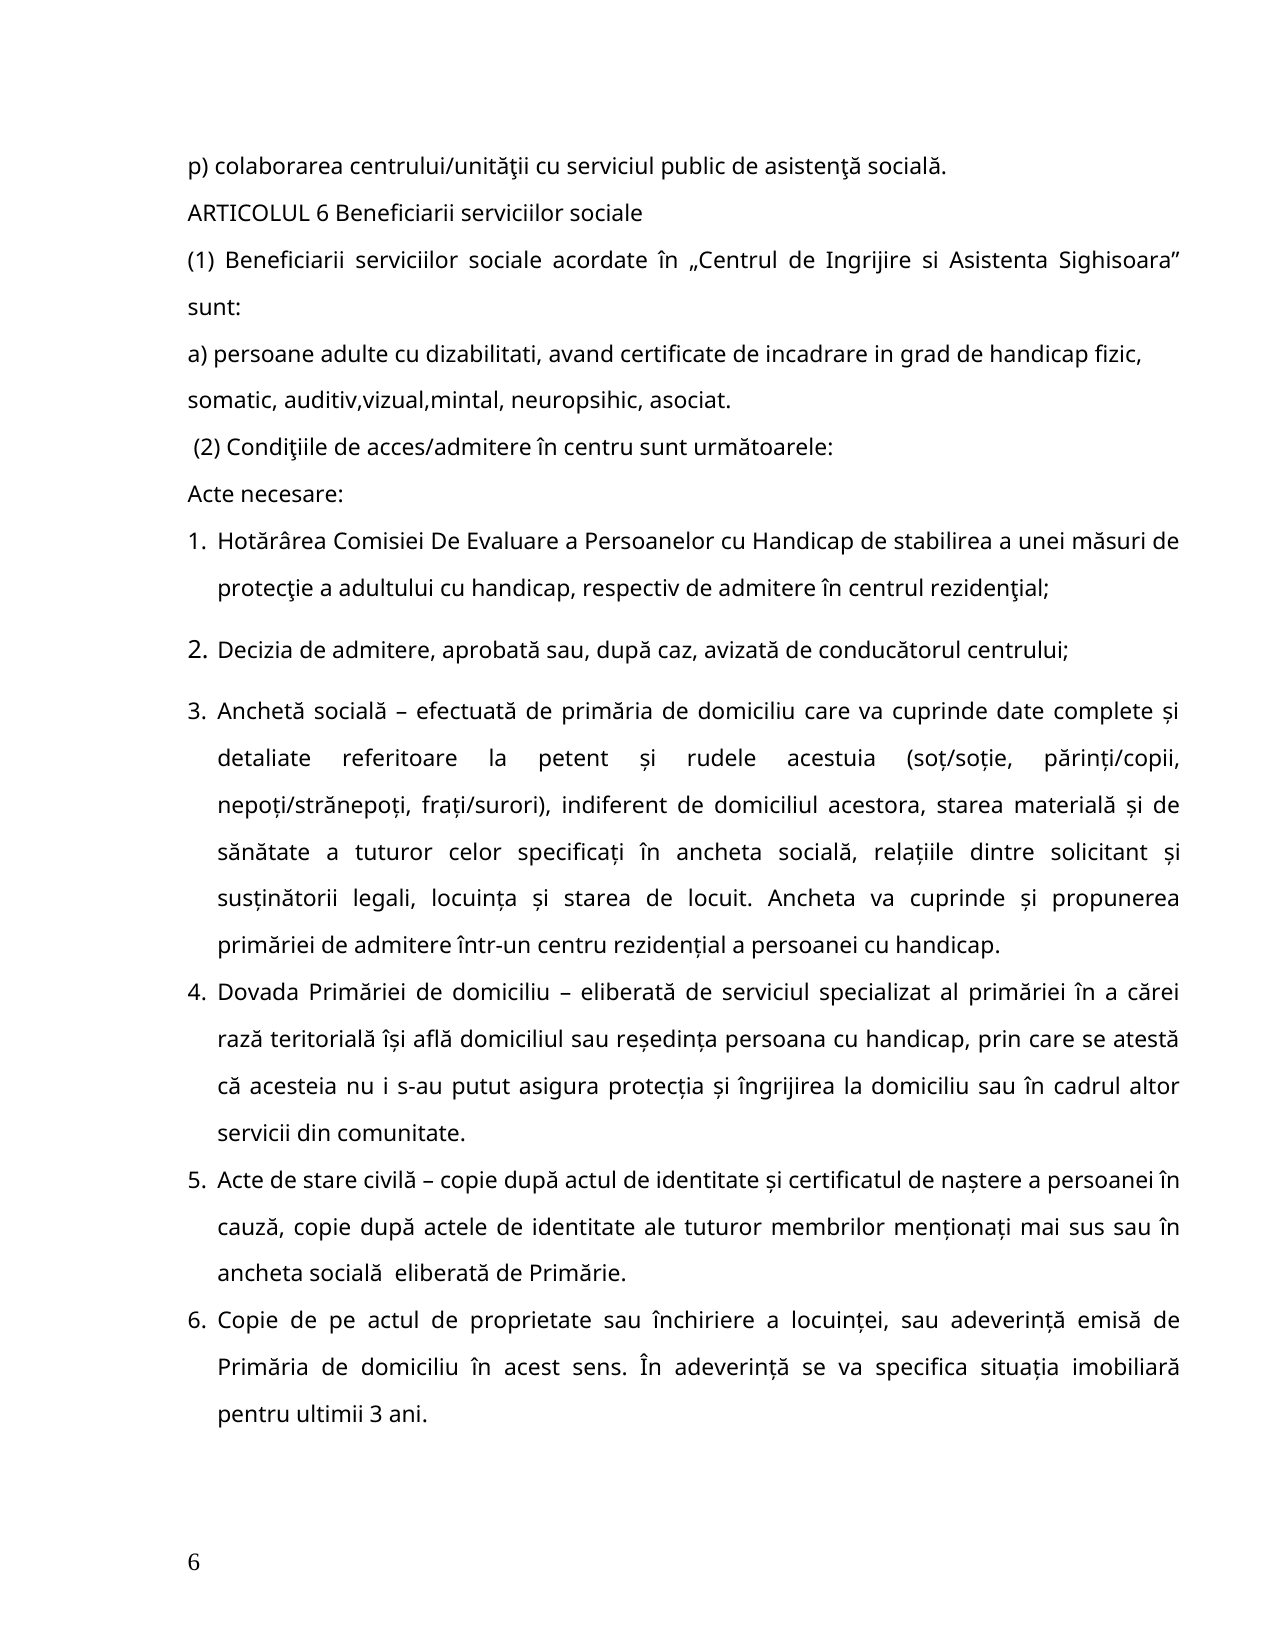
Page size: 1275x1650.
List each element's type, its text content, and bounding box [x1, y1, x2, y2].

list Acte de stare civilă – copie după actul de identitate şi certificatul de naştere a persoanei în cauză, copie după actele de identitate ale tuturor membrilor menţionaţi mai sus sau în ancheta socială eliberată de Primărie. [187, 1163, 1181, 1288]
text ARTICOLUL 6 Beneficiarii serviciilor sociale [187, 197, 1181, 228]
text Acte necesare: [187, 478, 1181, 509]
text (1) Beneficiarii serviciilor sociale acordate în „Centrul de Ingrijire si Asistenta Sighisoara” sunt: [187, 244, 1181, 322]
text somatic, auditiv,vizual,mintal, neuropsihic, asociat. [187, 384, 1181, 416]
list Anchetă socială – efectuată de primăria de domiciliu care va cuprinde date complete şi detaliate referitoare la petent şi rudele acestuia (soţ/soţie, părinţi/copii, nepoţi/strănepoţi, fraţi/surori), indiferent de domiciliul acestora, starea materială şi de sănătate a tuturor celor specificaţi în ancheta socială, relaţiile dintre solicitant şi susţinătorii legali, locuinţa şi starea de locuit. Ancheta va cuprinde şi propunerea primăriei de admitere într-un centru rezidenţial a persoanei cu handicap. [187, 695, 1181, 960]
text (2) Condiţiile de acces/admitere în centru sunt următoarele: [187, 431, 1181, 462]
text p) colaborarea centrului/unităţii cu serviciul public de asistenţă socială. [187, 150, 1181, 181]
list Copie de pe actul de proprietate sau închiriere a locuinţei, sau adeverinţă emisă de Primăria de domiciliu în acest sens. În adeverinţă se va specifica situaţia imobiliară pentru ultimii 3 ani. [187, 1304, 1181, 1429]
list Hotărârea Comisiei De Evaluare a Persoanelor cu Handicap de stabilirea a unei măsuri de protecţie a adultului cu handicap, respectiv de admitere în centrul rezidenţial; [187, 525, 1181, 603]
text a) persoane adulte cu dizabilitati, avand certificate de incadrare in grad de handicap fizic, [187, 337, 1181, 369]
list Decizia de admitere, aprobată sau, după caz, avizată de conducătorul centrului; [187, 631, 1181, 665]
list Dovada Primăriei de domiciliu – eliberată de serviciul specializat al primăriei în a cărei rază teritorială îşi află domiciliul sau reşedinţa persoana cu handicap, prin care se atestă că acesteia nu i s-au putut asigura protecţia şi îngrijirea la domiciliu sau în cadrul altor servicii din comunitate. [187, 976, 1181, 1148]
